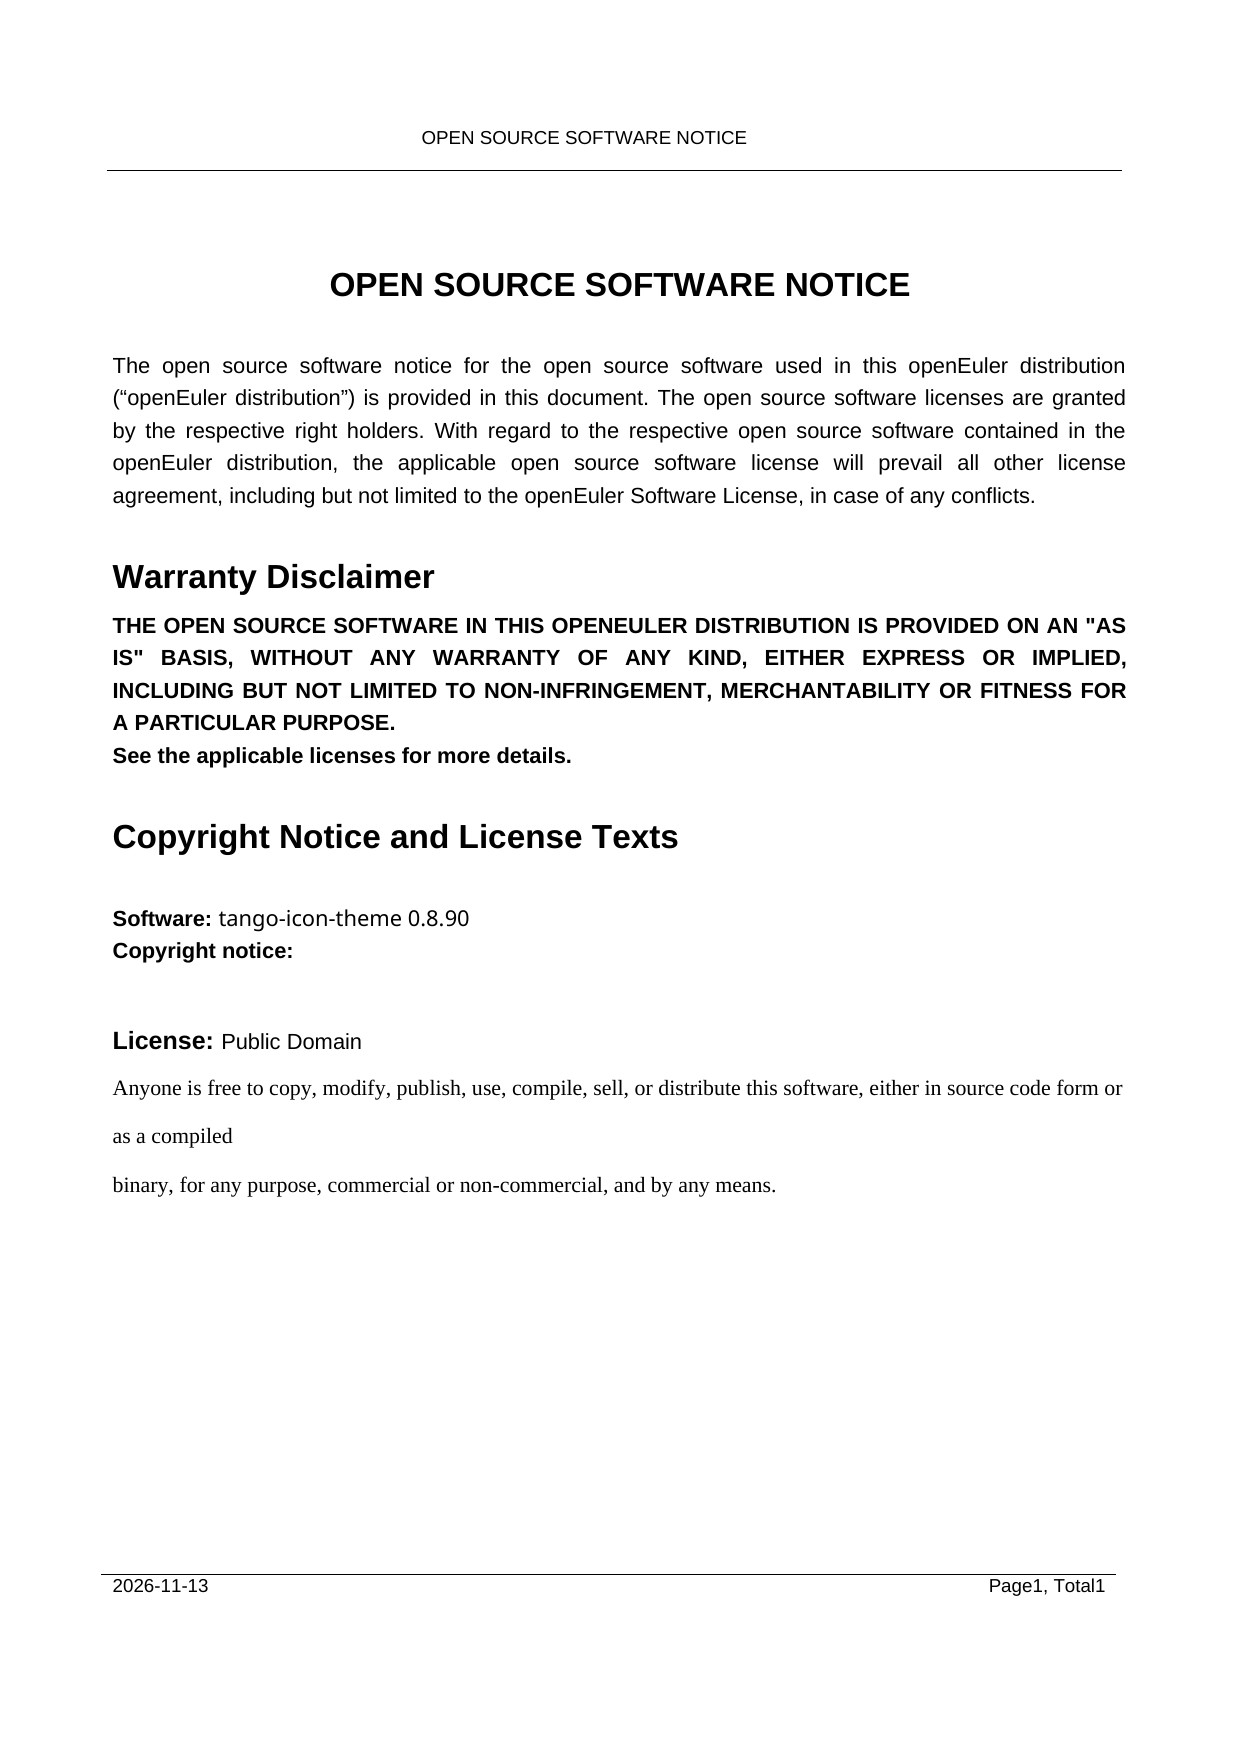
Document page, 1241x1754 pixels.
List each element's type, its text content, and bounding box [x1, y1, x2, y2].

text Copyright notice: [112, 934, 1128, 966]
text OPEN SOURCE SOFTWARE NOTICE [112, 251, 1128, 316]
text Warranty Disclaimer [112, 544, 1128, 609]
text License: Public Domain [112, 1024, 1128, 1057]
text Anyone is free to copy, modify, publish, use, compile, sell, or distribute this software, either in source code form or as a compiled binary, for any purpose, commercial or non-commercial, and by any means. [112, 1071, 1128, 1201]
text The open source software notice for the open source software used in this openEuler distribution (“openEuler distribution”) is provided in this document. The open source software licenses are granted by the respective right holders. With regard to the respective open source software contained in the openEuler distribution, the applicable open source software license will prevail all other license agreement, including but not limited to the openEuler Software License, in case of any conflicts. [112, 349, 1128, 511]
text Software: tango-icon-theme 0.8.90 [112, 901, 1128, 934]
text THE OPEN SOURCE SOFTWARE IN THIS OPENEULER DISTRIBUTION IS PROVIDED ON AN "AS IS" BASIS, WITHOUT ANY WARRANTY OF ANY KIND, EITHER EXPRESS OR IMPLIED, INCLUDING BUT NOT LIMITED TO NON-INFRINGEMENT, MERCHANTABILITY OR FITNESS FOR A PARTICULAR PURPOSE. See the applicable licenses for more details. [112, 609, 1128, 771]
text Copyright Notice and License Texts [112, 804, 1128, 869]
